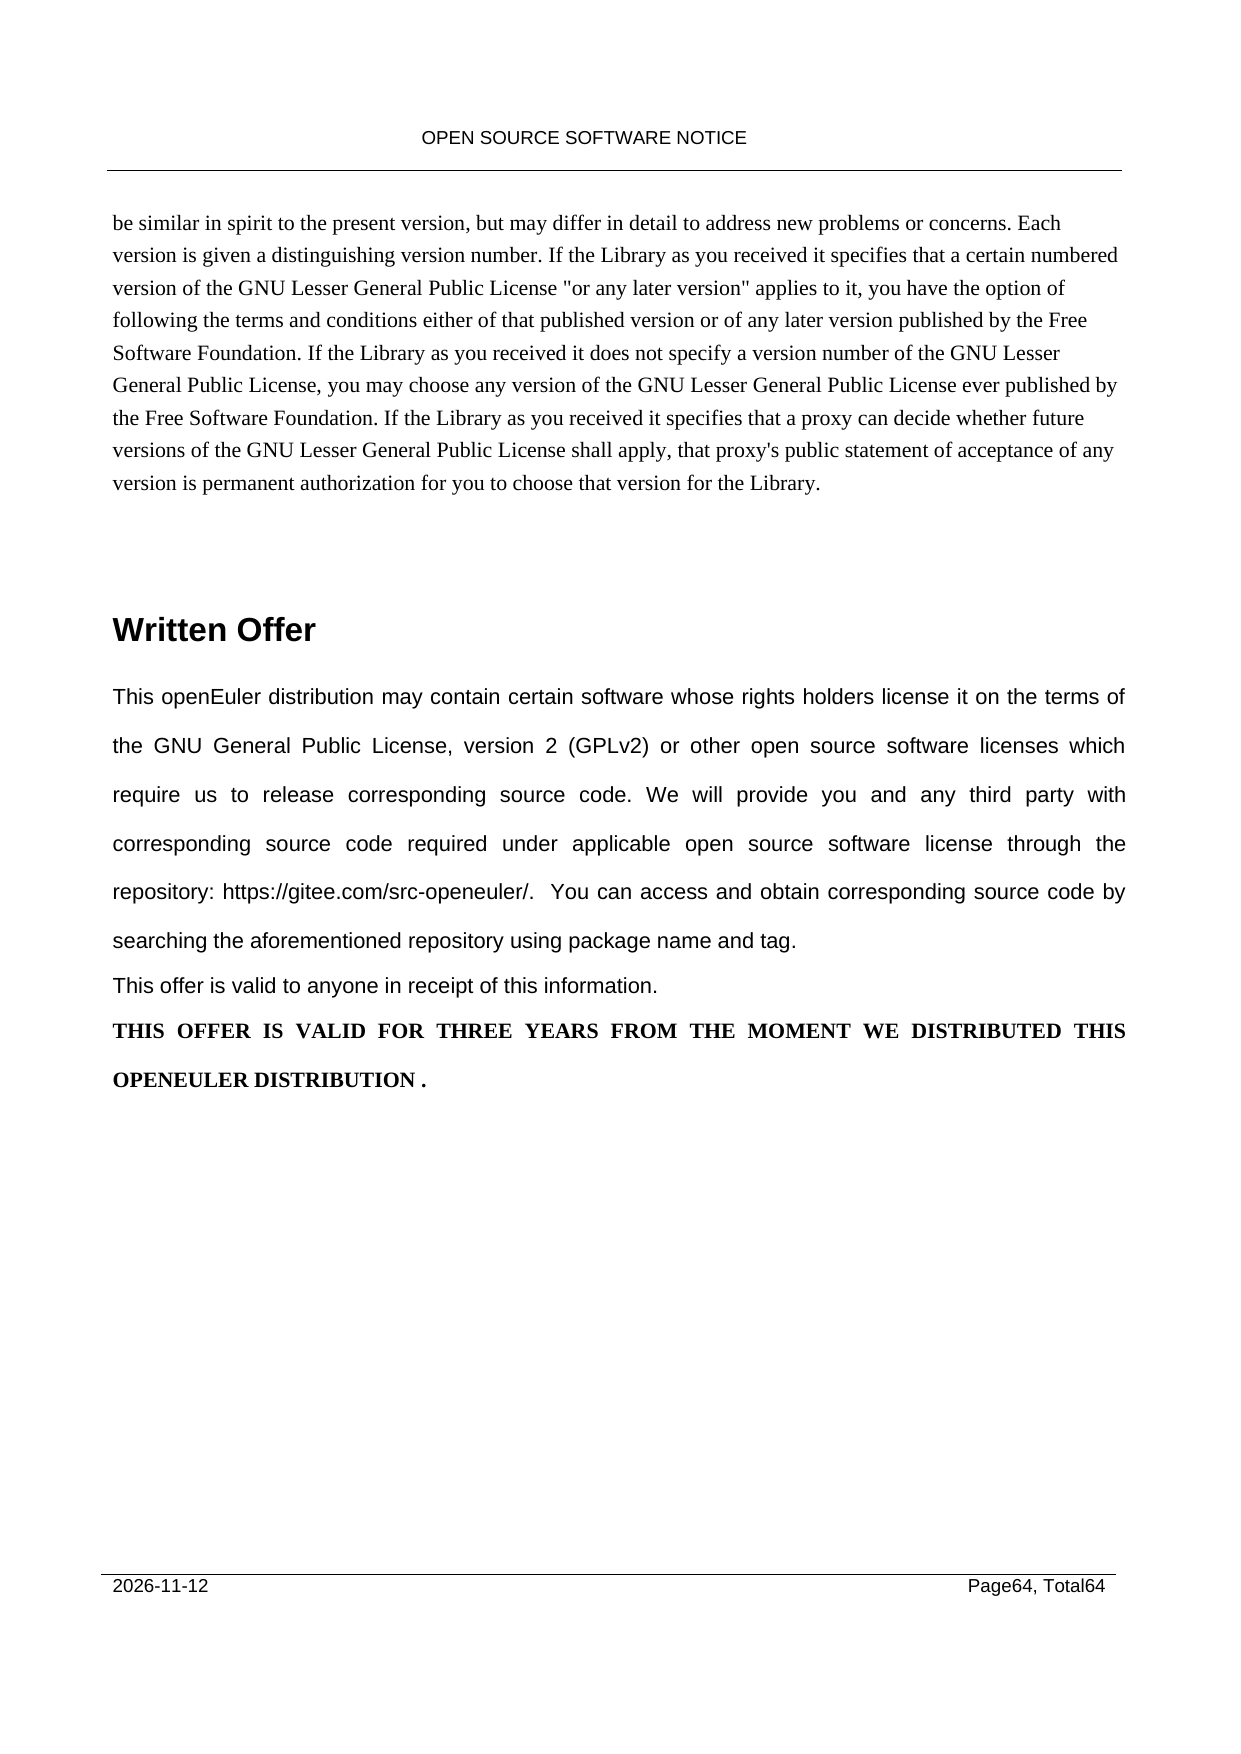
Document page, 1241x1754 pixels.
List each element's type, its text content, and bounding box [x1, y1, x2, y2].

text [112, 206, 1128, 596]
text This offer is valid to anyone in receipt of this information. [112, 969, 1128, 1002]
text Written Offer [112, 596, 1128, 661]
text This openEuler distribution may contain certain software whose rights holders license it on the terms of the GNU General Public License, version 2 (GPLv2) or other open source software licenses which require us to release corresponding source code. We will provide you and any third party with corresponding source code required under applicable open source software license through the repository: https://gitee.com/src-openeuler/. You can access and obtain corresponding source code by searching the aforementioned repository using package name and tag. [112, 681, 1128, 957]
text THIS OFFER IS VALID FOR THREE YEARS FROM THE MOMENT WE DISTRIBUTED THIS OPENEULER DISTRIBUTION . [112, 1014, 1128, 1096]
